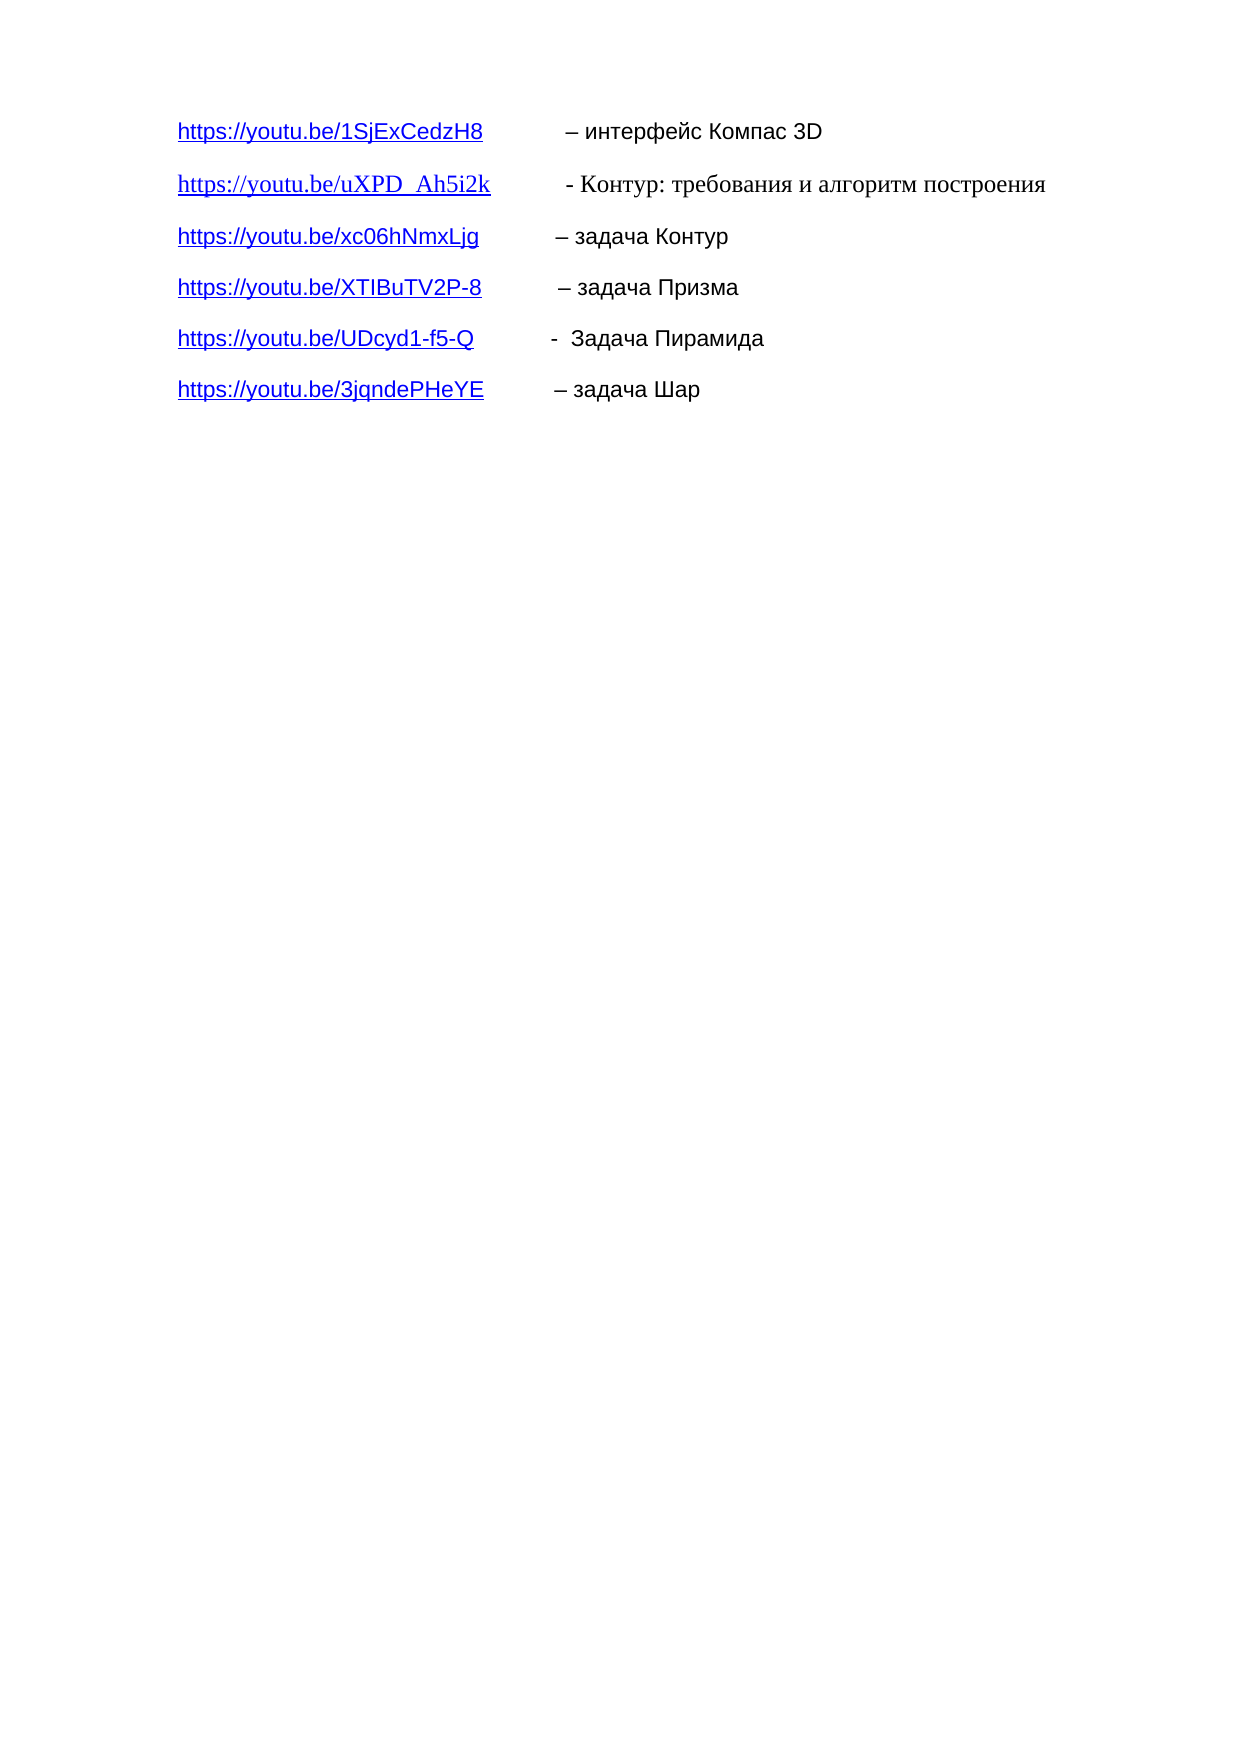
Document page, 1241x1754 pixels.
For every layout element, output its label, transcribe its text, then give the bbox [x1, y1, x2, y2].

text https://youtu.be/3jqndePHeYE – задача Шар [177, 376, 1152, 402]
text https://youtu.be/XTIBuTV2P-8 – задача Призма [177, 274, 1152, 300]
text https://youtu.be/uXPD_Ah5i2k - Контур: требования и алгоритм построения [177, 169, 1152, 198]
text https://youtu.be/1SjExCedzH8 – интерфейс Компас 3D [177, 118, 1152, 144]
text https://youtu.be/UDcyd1-f5-Q - Задача Пирамида [177, 325, 1152, 351]
text https://youtu.be/xc06hNmxLjg – задача Контур [177, 223, 1152, 249]
